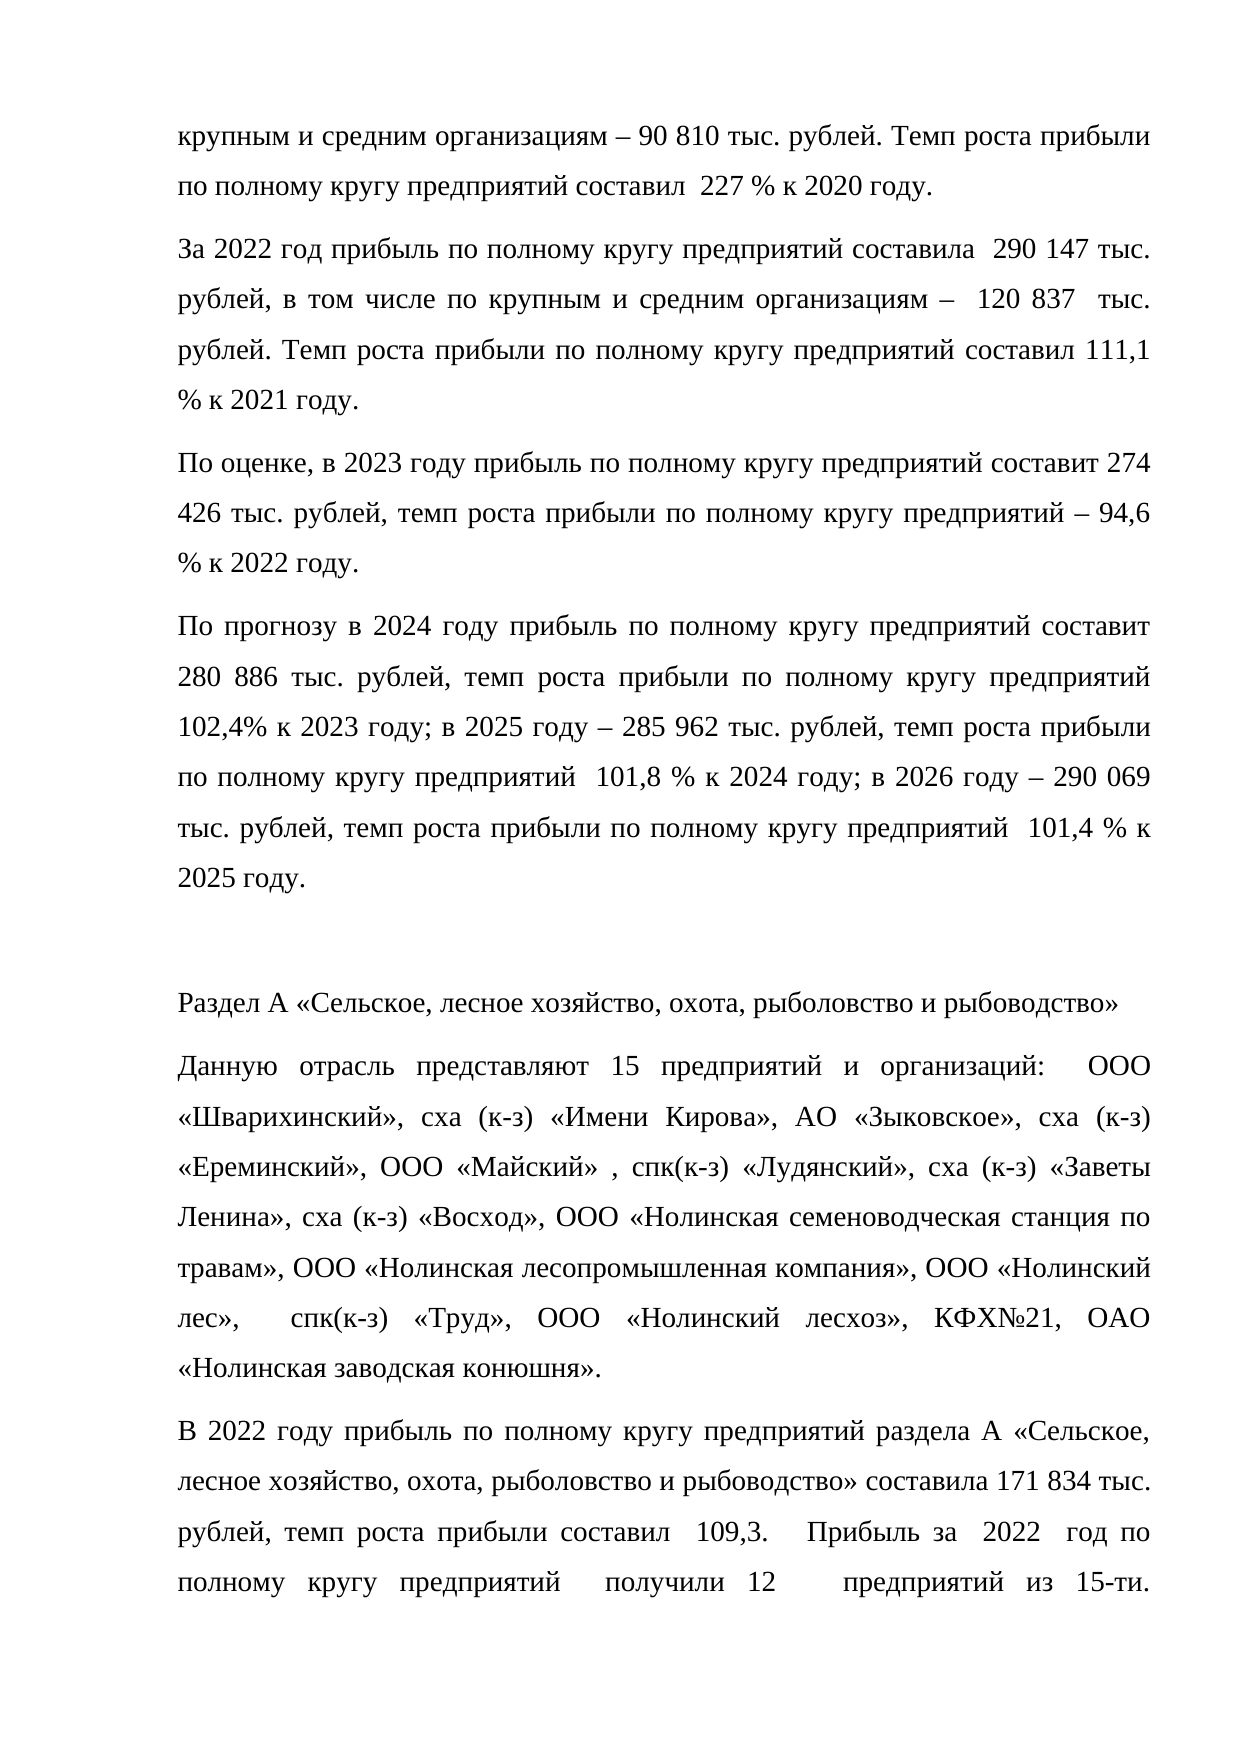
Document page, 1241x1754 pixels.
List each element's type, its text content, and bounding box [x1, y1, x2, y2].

text По оценке, в 2023 году прибыль по полному кругу предприятий составит 274 426 тыс. рублей, темп роста прибыли по полному кругу предприятий – 94,6 % к 2022 году. [177, 445, 1152, 579]
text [177, 118, 1152, 202]
text По прогнозу в 2024 году прибыль по полному кругу предприятий составит 280 886 тыс. рублей, темп роста прибыли по полному кругу предприятий 102,4% к 2023 году; в 2025 году – 285 962 тыс. рублей, темп роста прибыли по полному кругу предприятий 101,8 % к 2024 году; в 2026 году – 290 069 тыс. рублей, темп роста прибыли по полному кругу предприятий 101,4 % к 2025 году. [177, 608, 1152, 893]
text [177, 1413, 1152, 1598]
text Данную отрасль представляют 15 предприятий и организаций: ООО «Шварихинский», сха (к-з) «Имени Кирова», АО «Зыковское», сха (к-з) «Ереминский», ООО «Майский» , спк(к-з) «Лудянский», сха (к-з) «Заветы Ленина», сха (к-з) «Восход», ООО «Нолинская семеноводческая станция по травам», ООО «Нолинская лесопромышленная компания», ООО «Нолинский лес», спк(к-з) «Труд», ООО «Нолинский лесхоз», КФХ№21, ОАО «Нолинская заводская конюшня». [177, 1048, 1152, 1384]
text Раздел А «Сельское, лесное хозяйство, охота, рыболовство и рыбоводство» [177, 986, 1152, 1019]
text За 2022 год прибыль по полному кругу предприятий составила 290 147 тыс. рублей, в том числе по крупным и средним организациям – 120 837 тыс. рублей. Темп роста прибыли по полному кругу предприятий составил 111,1 % к 2021 году. [177, 231, 1152, 416]
